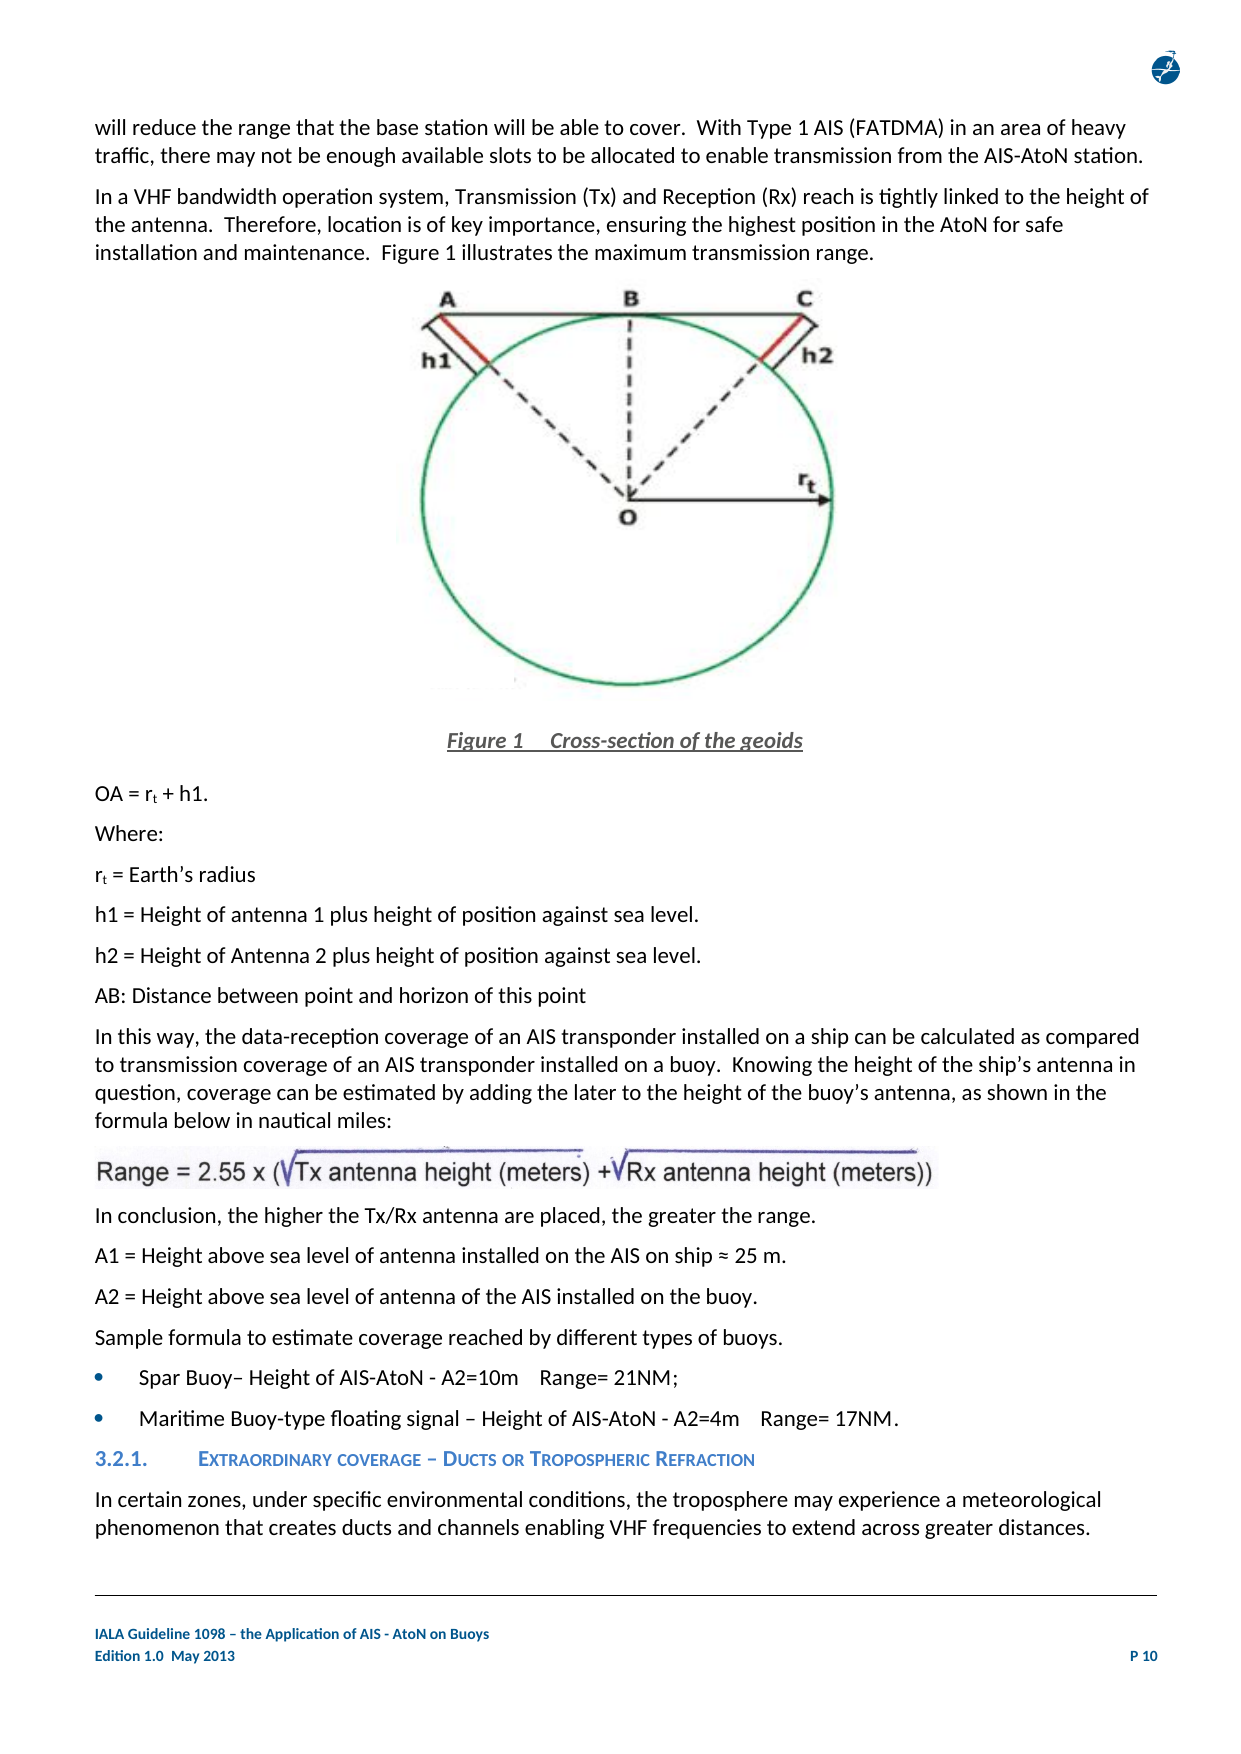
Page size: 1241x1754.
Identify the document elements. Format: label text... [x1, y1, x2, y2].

text A2 = Height above sea level of antenna of the AIS installed on the buoy. [94, 1282, 1157, 1310]
picture [94, 1146, 939, 1189]
picture [1120, 0, 1239, 119]
text Cross-section of the geoids [94, 726, 1157, 754]
subtitle Extraordinary coverage – Ducts or Tropospheric Refraction [94, 1444, 1157, 1472]
text Spar Buoy– Height of AIS-AtoN - A2=10m Range= 21NM; [94, 1363, 1157, 1391]
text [94, 113, 1157, 169]
text h2 = Height of Antenna 2 plus height of position against sea level. [94, 941, 1157, 969]
text In this way, the data-reception coverage of an AIS transponder installed on a ship can be calculated as compared to transmission coverage of an AIS transponder installed on a buoy. Knowing the height of the ship’s antenna in question, coverage can be estimated by adding the later to the height of the buoy’s antenna, as shown in the formula below in nautical miles: [94, 1022, 1157, 1134]
text Maritime Buoy-type floating signal – Height of AIS-AtoN - A2=4m Range= 17NM. [94, 1404, 1157, 1432]
text h1 = Height of antenna 1 plus height of position against sea level. [94, 901, 1157, 928]
text A1 = Height above sea level of antenna installed on the AIS on ship ≈ 25 m. [94, 1242, 1157, 1269]
text Where: [94, 819, 1157, 847]
text In a VHF bandwidth operation system, Transmission (Tx) and Reception (Rx) reach is tightly linked to the height of the antenna. Therefore, location is of key importance, ensuring the highest position in the AtoN for safe installation and maintenance. Figure 1 illustrates the maximum transmission range. [94, 182, 1157, 266]
text rt = Earth’s radius [94, 860, 1157, 888]
text In certain zones, under specific environmental conditions, the troposphere may experience a meteorological phenomenon that creates ducts and channels enabling VHF frequencies to extend across greater distances. [94, 1485, 1157, 1541]
picture [396, 278, 856, 701]
text Sample formula to estimate coverage reached by different types of buoys. [94, 1323, 1157, 1351]
text AB: Distance between point and horizon of this point [94, 982, 1157, 1009]
text OA = rt + h1. [94, 779, 1157, 807]
text In conclusion, the higher the Tx/Rx antenna are placed, the greater the range. [94, 1201, 1157, 1229]
